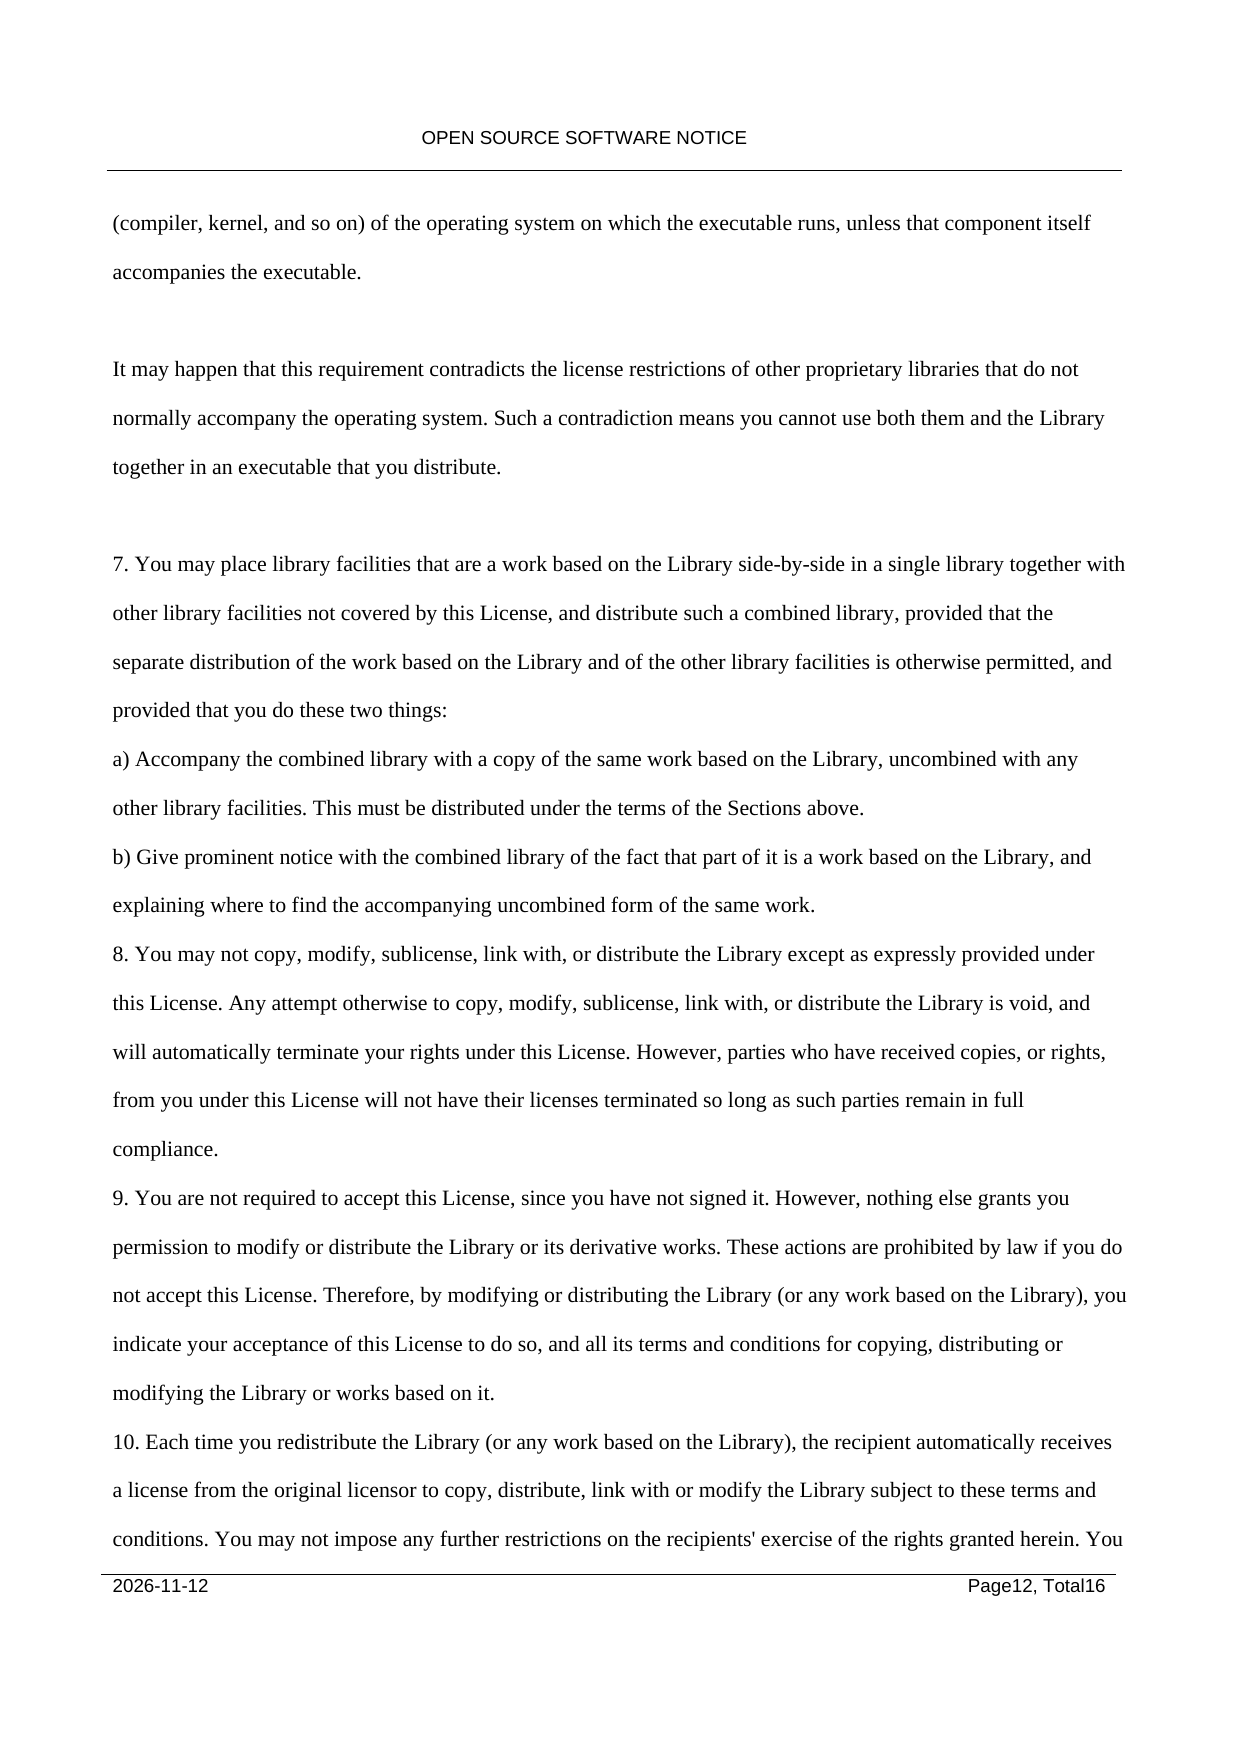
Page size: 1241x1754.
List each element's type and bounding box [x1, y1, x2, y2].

text [112, 206, 1128, 1555]
